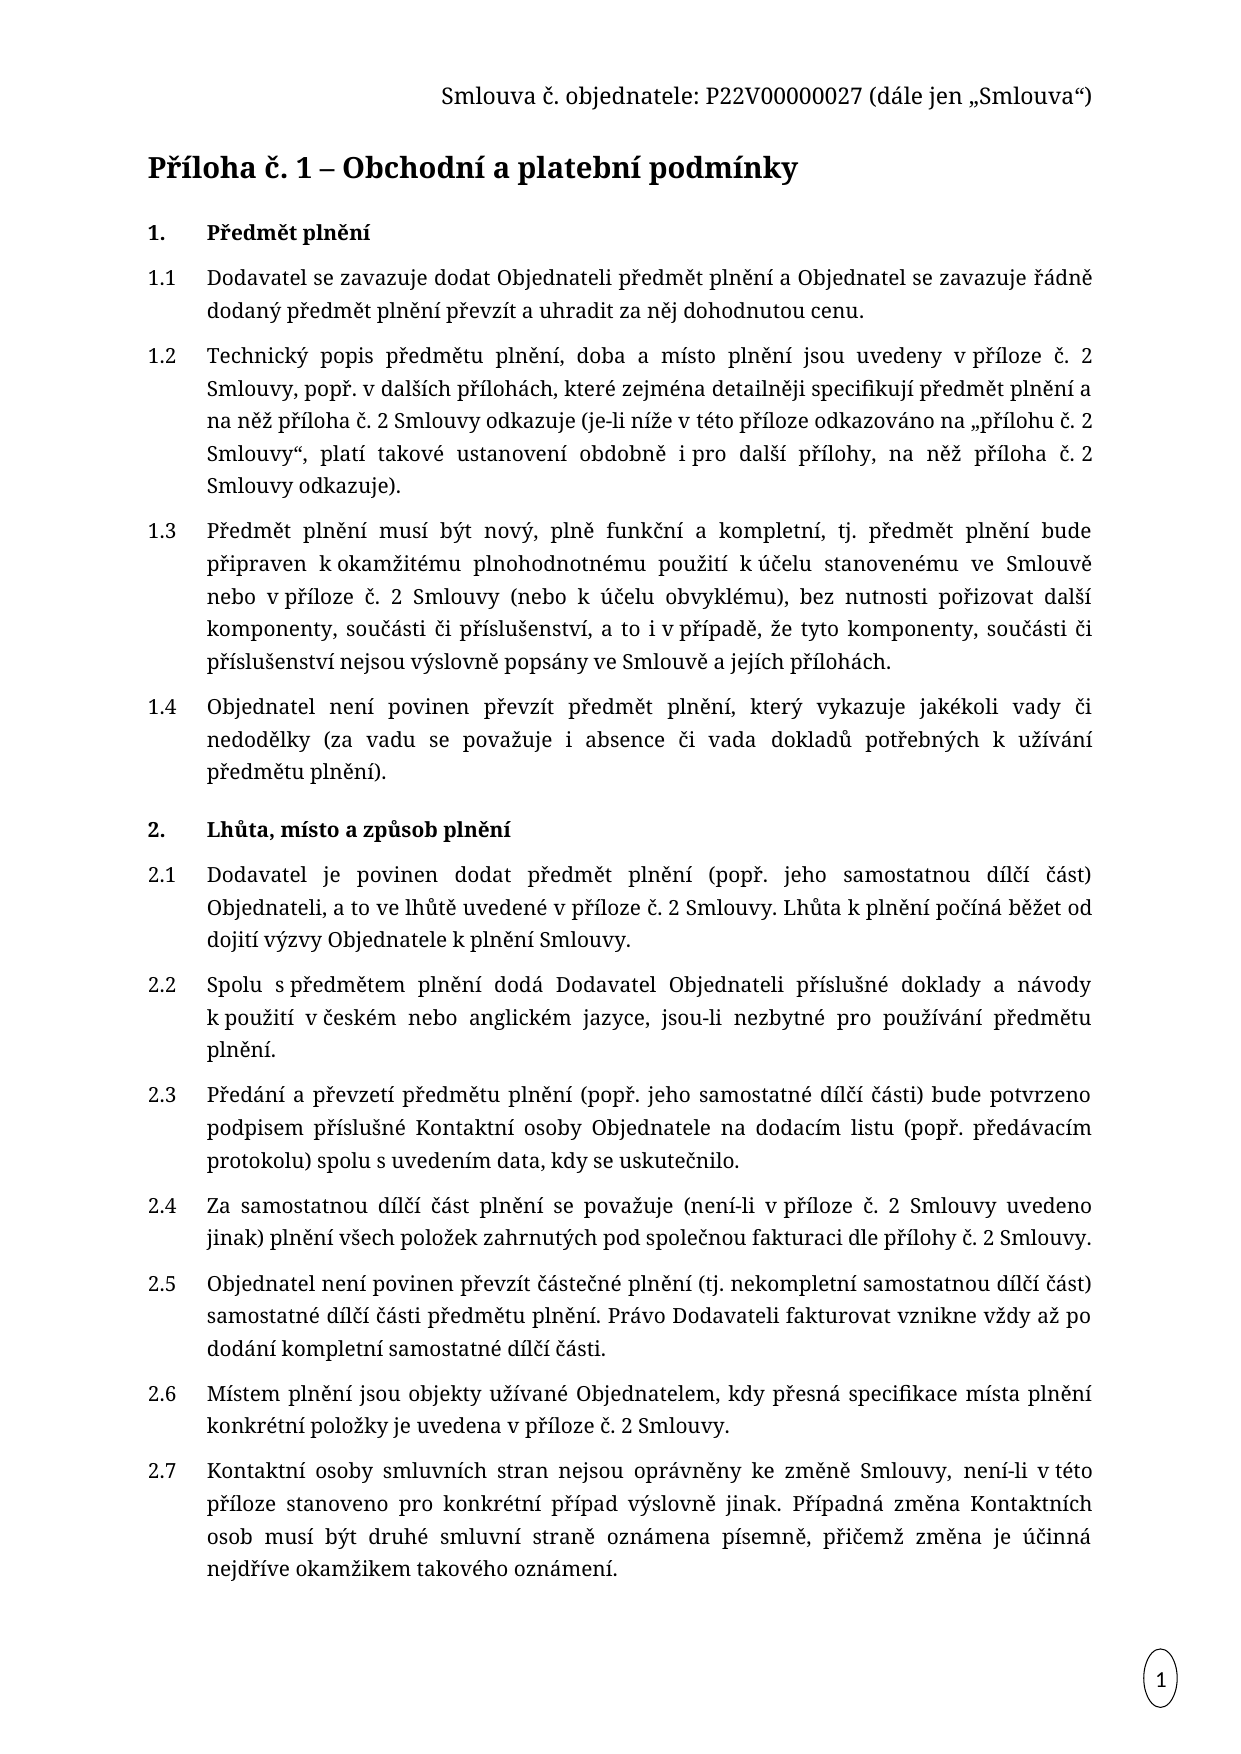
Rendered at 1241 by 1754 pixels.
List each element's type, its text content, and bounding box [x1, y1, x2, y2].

list Dodavatel se zavazuje dodat Objednateli předmět plnění a Objednatel se zavazuje řádně dodaný předmět plnění převzít a uhradit za něj dohodnutou cenu. [148, 263, 1093, 324]
list Za samostatnou dílčí část plnění se považuje (není-li v příloze č. 2 Smlouvy uvedeno jinak) plnění všech položek zahrnutých pod společnou fakturaci dle přílohy č. 2 Smlouvy. [148, 1191, 1093, 1252]
list Lhůta, místo a způsob plnění [148, 815, 1093, 843]
list Spolu s předmětem plnění dodá Dodavatel Objednateli příslušné doklady a návody k použití v českém nebo anglickém jazyce, jsou-li nezbytné pro používání předmětu plnění. [148, 970, 1093, 1064]
list Předání a převzetí předmětu plnění (popř. jeho samostatné dílčí části) bude potvrzeno podpisem příslušné Kontaktní osoby Objednatele na dodacím listu (popř. předávacím protokolu) spolu s uvedením data, kdy se uskutečnilo. [148, 1081, 1093, 1174]
list Objednatel není povinen převzít předmět plnění, který vykazuje jakékoli vady či nedodělky (za vadu se považuje i absence či vada dokladů potřebných k užívání předmětu plnění). [148, 692, 1093, 786]
list Předmět plnění musí být nový, plně funkční a kompletní, tj. předmět plnění bude připraven k okamžitému plnohodnotnému použití k účelu stanovenému ve Smlouvě nebo v příloze č. 2 Smlouvy (nebo k účelu obvyklému), bez nutnosti pořizovat další komponenty, součásti či příslušenství, a to i v případě, že tyto komponenty, součásti či příslušenství nejsou výslovně popsány ve Smlouvě a jejích přílohách. [148, 517, 1093, 675]
list Dodavatel je povinen dodat předmět plnění (popř. jeho samostatnou dílčí část) Objednateli, a to ve lhůtě uvedené v příloze č. 2 Smlouvy. Lhůta k plnění počíná běžet od dojití výzvy Objednatele k plnění Smlouvy. [148, 860, 1093, 954]
list Kontaktní osoby smluvních stran nejsou oprávněny ke změně Smlouvy, není-li v této příloze stanoveno pro konkrétní případ výslovně jinak. Případná změna Kontaktních osob musí být druhé smluvní straně oznámena písemně, přičemž změna je účinná nejdříve okamžikem takového oznámení. [148, 1457, 1093, 1583]
list Technický popis předmětu plnění, doba a místo plnění jsou uvedeny v příloze č. 2 Smlouvy, popř. v dalších přílohách, které zejména detailněji specifikují předmět plnění a na něž příloha č. 2 Smlouvy odkazuje (je-li níže v této příloze odkazováno na „přílohu č. 2 Smlouvy“, platí takové ustanovení obdobně i pro další přílohy, na něž příloha č. 2 Smlouvy odkazuje). [148, 341, 1093, 500]
list Předmět plnění [148, 218, 1093, 247]
text Příloha č. 1 – Obchodní a platební podmínky [148, 148, 1093, 187]
list Objednatel není povinen převzít částečné plnění (tj. nekompletní samostatnou dílčí část) samostatné dílčí části předmětu plnění. Právo Dodavateli fakturovat vznikne vždy až po dodání kompletní samostatné dílčí části. [148, 1269, 1093, 1362]
list Místem plnění jsou objekty užívané Objednatelem, kdy přesná specifikace místa plnění konkrétní položky je uvedena v příloze č. 2 Smlouvy. [148, 1379, 1093, 1440]
